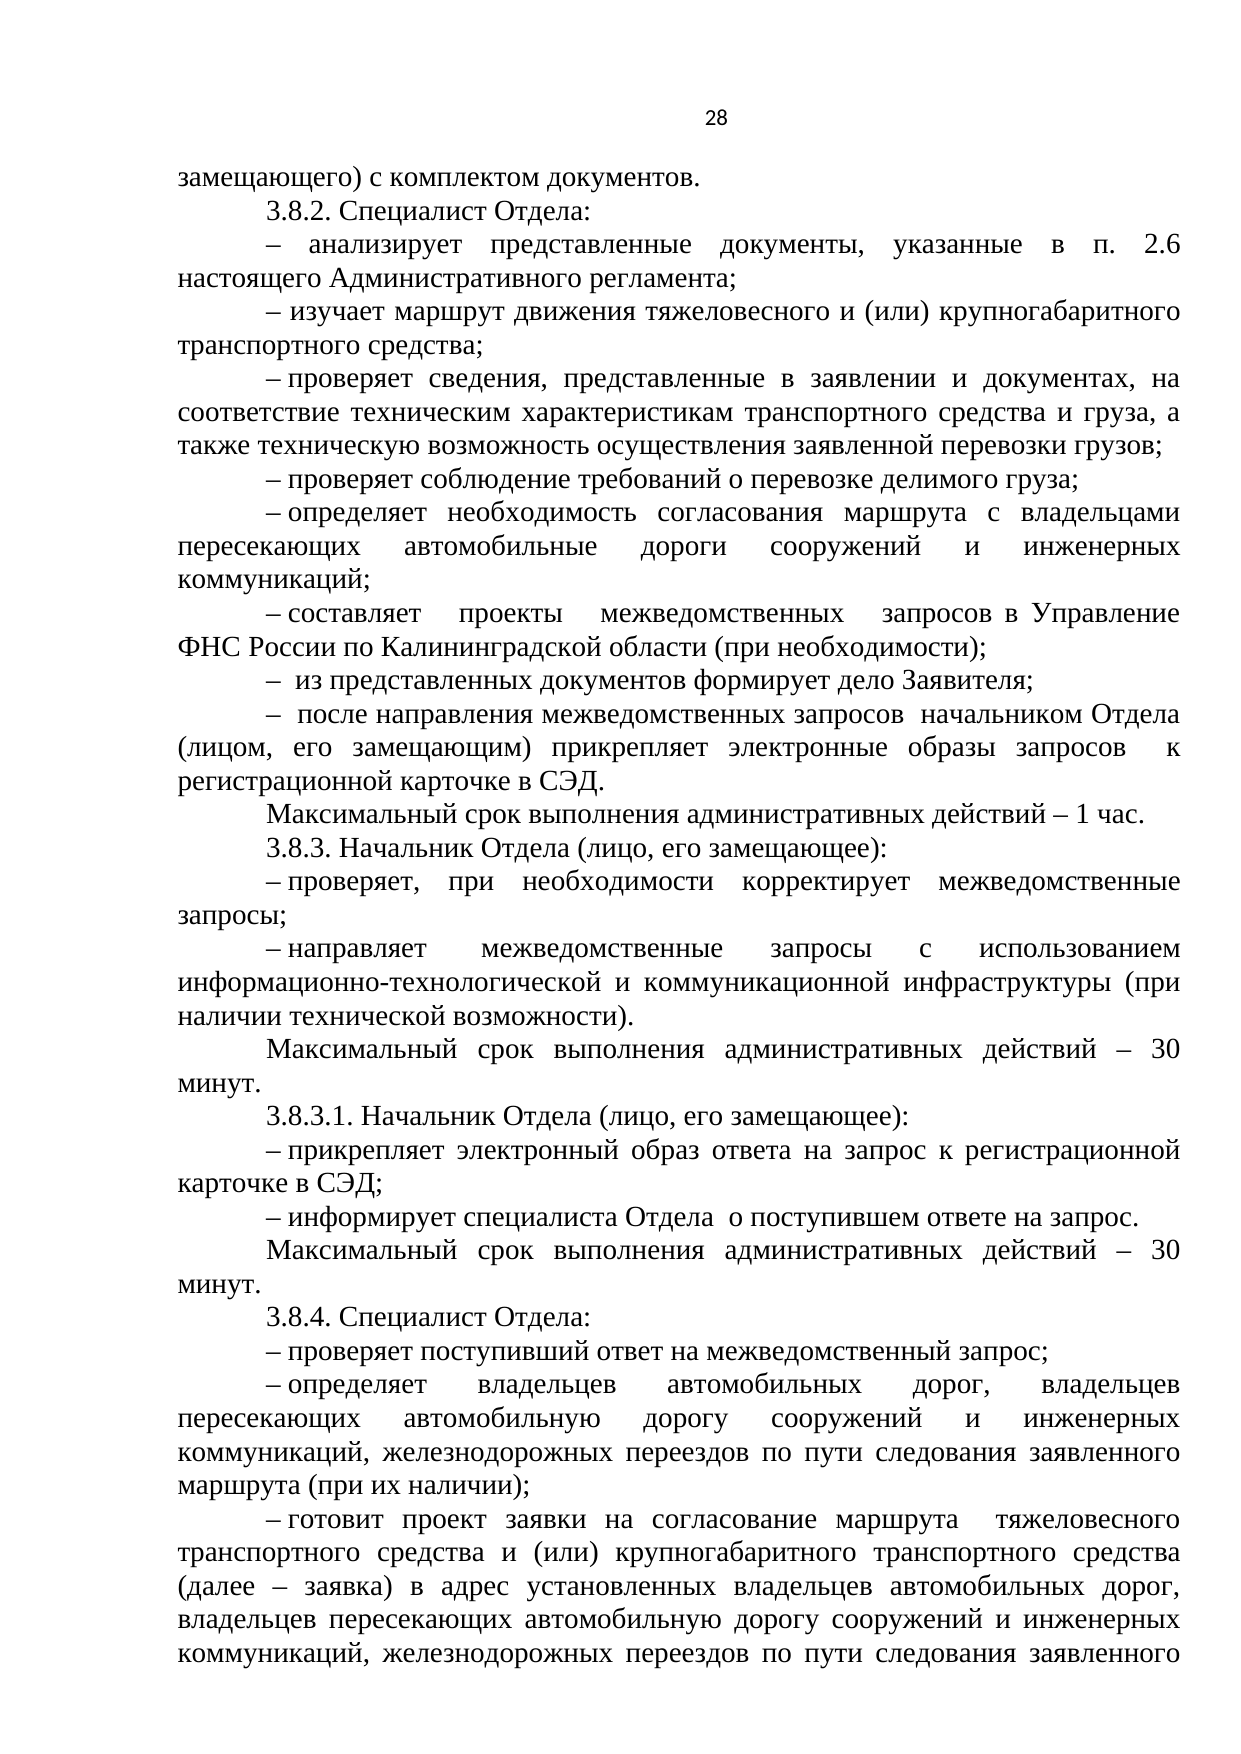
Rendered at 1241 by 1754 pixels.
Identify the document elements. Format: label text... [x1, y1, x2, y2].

text – составляет проекты межведомственных запросов в Управление ФНС России по Калининградской области (при необходимости); [177, 595, 1181, 662]
text – определяет владельцев автомобильных дорог, владельцев пересекающих автомобильную дорогу сооружений и инженерных коммуникаций, железнодорожных переездов по пути следования заявленного маршрута (при их наличии); [177, 1367, 1181, 1501]
text – анализирует представленные документы, указанные в п. 2.6 настоящего Административного регламента; [177, 226, 1181, 293]
text – изучает маршрут движения тяжеловесного и (или) крупногабаритного транспортного средства; [177, 293, 1181, 360]
text Максимальный срок выполнения административных действий – 1 час. [177, 796, 1181, 830]
text 3.8.3.1. Начальник Отдела (лицо, его замещающее): [177, 1098, 1181, 1132]
text – информирует специалиста Отдела о поступившем ответе на запрос. [177, 1199, 1181, 1232]
text – определяет необходимость согласования маршрута с владельцами пересекающих автомобильные дороги сооружений и инженерных коммуникаций; [177, 494, 1181, 595]
text 3.8.4. Специалист Отдела: [177, 1299, 1181, 1333]
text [177, 159, 1181, 193]
text 3.8.2. Специалист Отдела: [177, 193, 1181, 226]
text – из представленных документов формирует дело Заявителя; [177, 662, 1181, 696]
text Максимальный срок выполнения административных действий – 30 минут. [177, 1232, 1181, 1299]
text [177, 1501, 1181, 1668]
text 3.8.3. Начальник Отдела (лицо, его замещающее): [177, 830, 1181, 863]
text – проверяет поступивший ответ на межведомственный запрос; [177, 1333, 1181, 1367]
text – направляет межведомственные запросы с использованием информационно-технологической и коммуникационной инфраструктуры (при наличии технической возможности). [177, 931, 1181, 1031]
text – после направления межведомственных запросов начальником Отдела (лицом, его замещающим) прикрепляет электронные образы запросов к регистрационной карточке в СЭД. [177, 696, 1181, 796]
text Максимальный срок выполнения административных действий – 30 минут. [177, 1031, 1181, 1098]
text – проверяет сведения, представленные в заявлении и документах, на соответствие техническим характеристикам транспортного средства и груза, а также техническую возможность осуществления заявленной перевозки грузов; [177, 360, 1181, 461]
text – прикрепляет электронный образ ответа на запрос к регистрационной карточке в СЭД; [177, 1132, 1181, 1199]
text – проверяет соблюдение требований о перевозке делимого груза; [177, 461, 1181, 494]
text – проверяет, при необходимости корректирует межведомственные запросы; [177, 863, 1181, 931]
